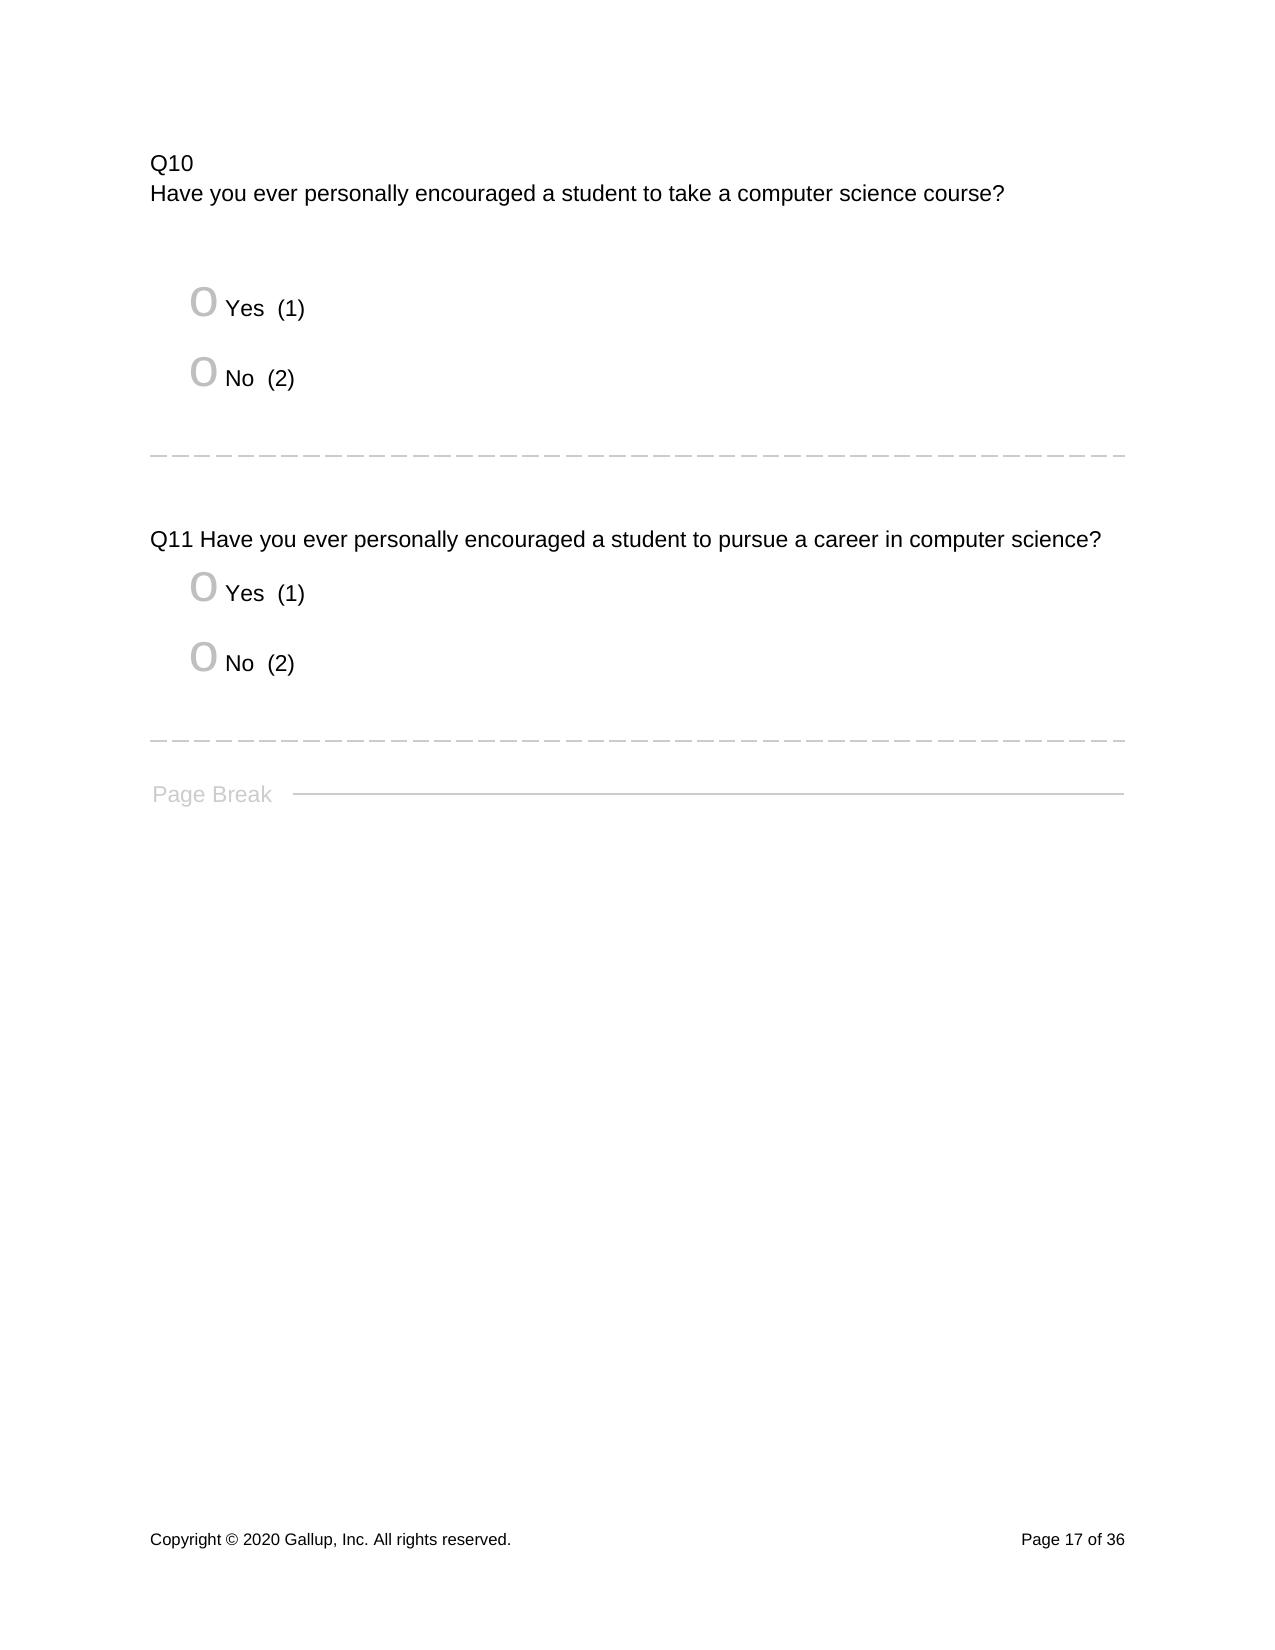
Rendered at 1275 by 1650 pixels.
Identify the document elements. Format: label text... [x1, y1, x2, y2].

list No (2) [187, 626, 1125, 688]
table_header Page Break [151, 781, 291, 821]
table_header [291, 781, 1125, 821]
list No (2) [187, 341, 1125, 403]
text Q11 Have you ever personally encouraged a student to pursue a career in computer science? [150, 526, 1125, 552]
list Yes (1) [187, 271, 1125, 332]
list Yes (1) [187, 556, 1125, 617]
text Q10 Have you ever personally encouraged a student to take a computer science course? [150, 150, 1125, 267]
